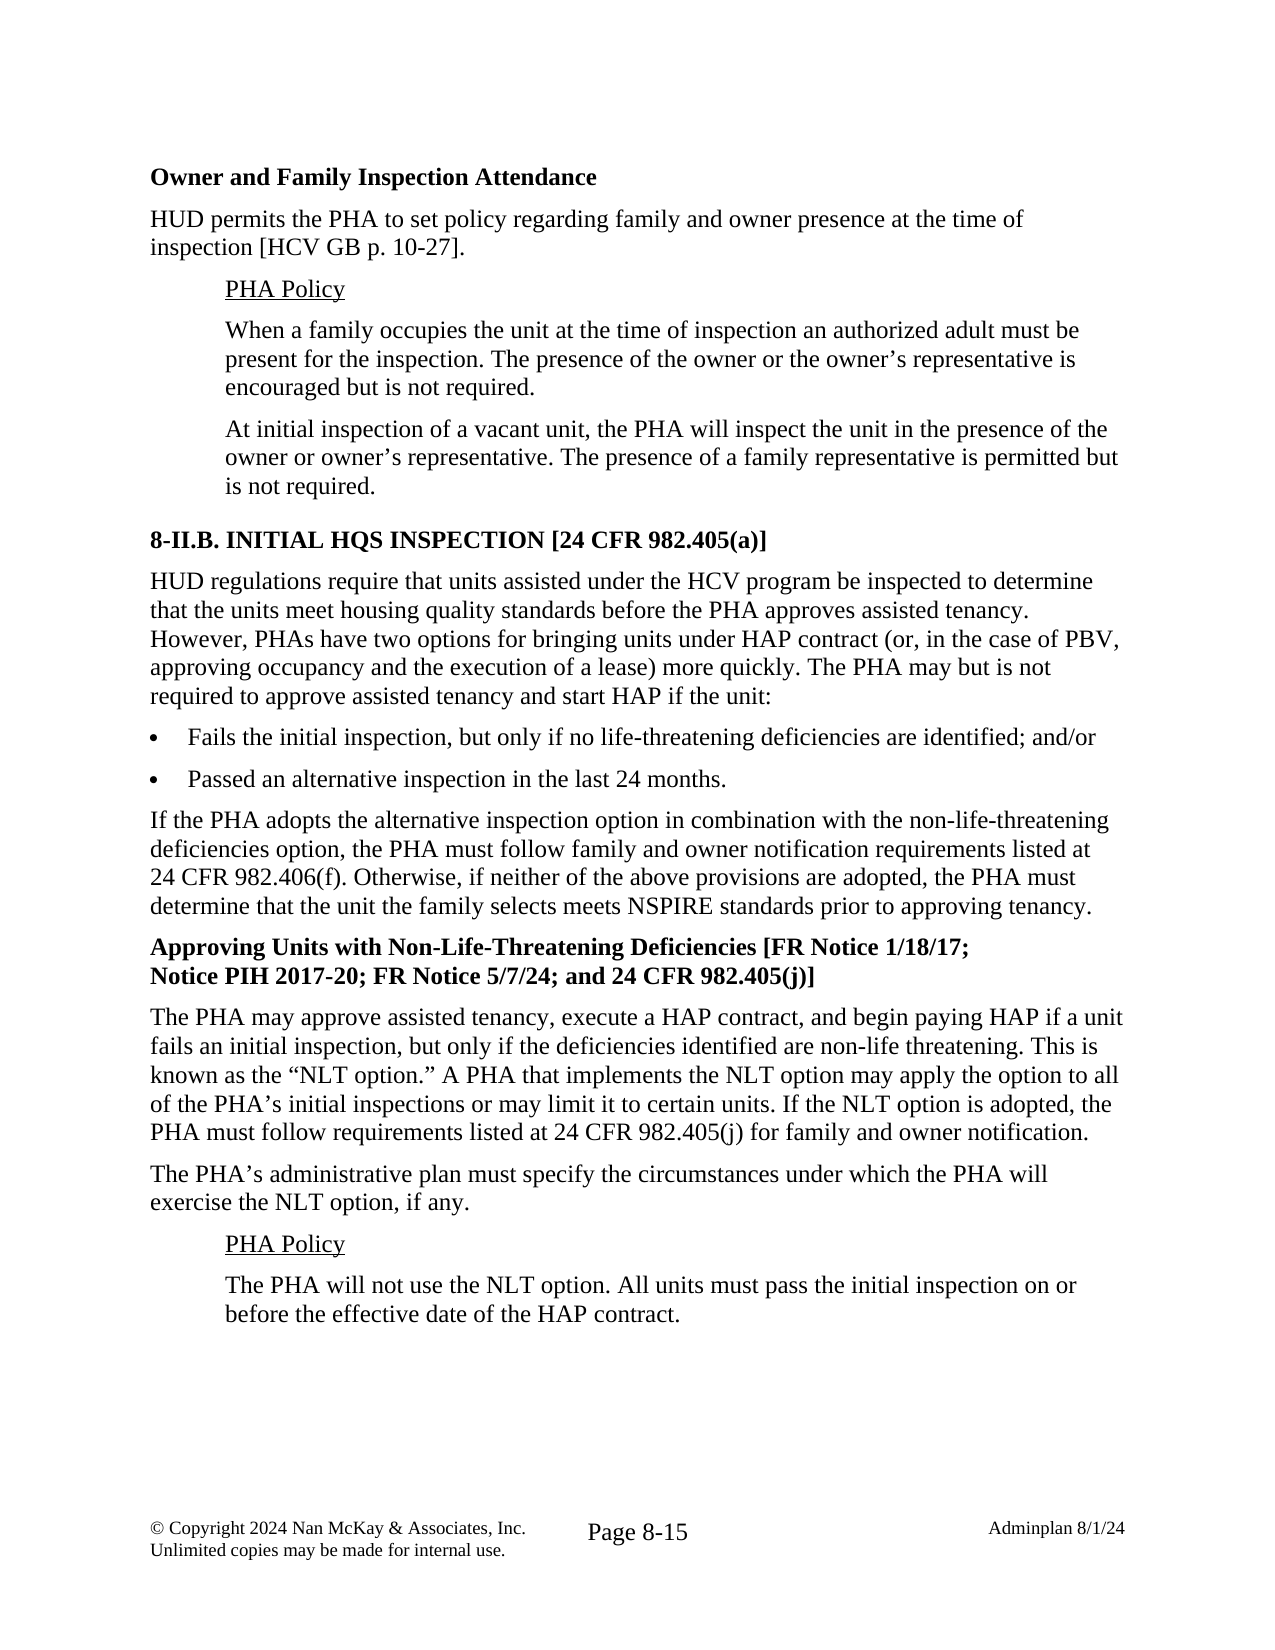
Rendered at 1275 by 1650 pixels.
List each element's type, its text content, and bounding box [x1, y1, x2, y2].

text 8-II.B. INITIAL HQS INSPECTION [24 CFR 982.405(a)] [150, 525, 1125, 554]
text If the PHA adopts the alternative inspection option in combination with the non-life-threatening deficiencies option, the PHA must follow family and owner notification requirements listed at 24 CFR 982.406(f). Otherwise, if neither of the above provisions are adopted, the PHA must determine that the unit the family selects meets NSPIRE standards prior to approving tenancy. [150, 805, 1125, 920]
text HUD permits the PHA to set policy regarding family and owner presence at the time of inspection [HCV GB p. 10-27]. [150, 204, 1125, 261]
text At initial inspection of a vacant unit, the PHA will inspect the unit in the presence of the owner or owner’s representative. The presence of a family representative is permitted but is not required. [225, 414, 1125, 500]
text The PHA will not use the NLT option. All units must pass the initial inspection on or before the effective date of the HAP contract. [225, 1270, 1125, 1327]
list Fails the initial inspection, but only if no life-threatening deficiencies are identified; and/or [150, 722, 1125, 751]
text Owner and Family Inspection Attendance [150, 162, 1125, 191]
text The PHA may approve assisted tenancy, execute a HAP contract, and begin paying HAP if a unit fails an initial inspection, but only if the deficiencies identified are non-life threatening. This is known as the “NLT option.” A PHA that implements the NLT option may apply the option to all of the PHA’s initial inspections or may limit it to certain units. If the NLT option is adopted, the PHA must follow requirements listed at 24 CFR 982.405(j) for family and owner notification. [150, 1002, 1125, 1146]
text When a family occupies the unit at the time of inspection an authorized adult must be present for the inspection. The presence of the owner or the owner’s representative is encouraged but is not required. [225, 315, 1125, 401]
text The PHA’s administrative plan must specify the circumstances under which the PHA will exercise the NLT option, if any. [150, 1159, 1125, 1216]
text PHA Policy [150, 1229, 1125, 1257]
text HUD regulations require that units assisted under the HCV program be inspected to determine that the units meet housing quality standards before the PHA approves assisted tenancy. However, PHAs have two options for bringing units under HAP contract (or, in the case of PBV, approving occupancy and the execution of a lease) more quickly. The PHA may but is not required to approve assisted tenancy and start HAP if the unit: [150, 566, 1125, 710]
list Passed an alternative inspection in the last 24 months. [150, 764, 1125, 792]
text Approving Units with Non-Life-Threatening Deficiencies [FR Notice 1/18/17; Notice PIH 2017-20; FR Notice 5/7/24; and 24 CFR 982.405(j)] [150, 932, 1125, 990]
text PHA Policy [225, 274, 1125, 302]
